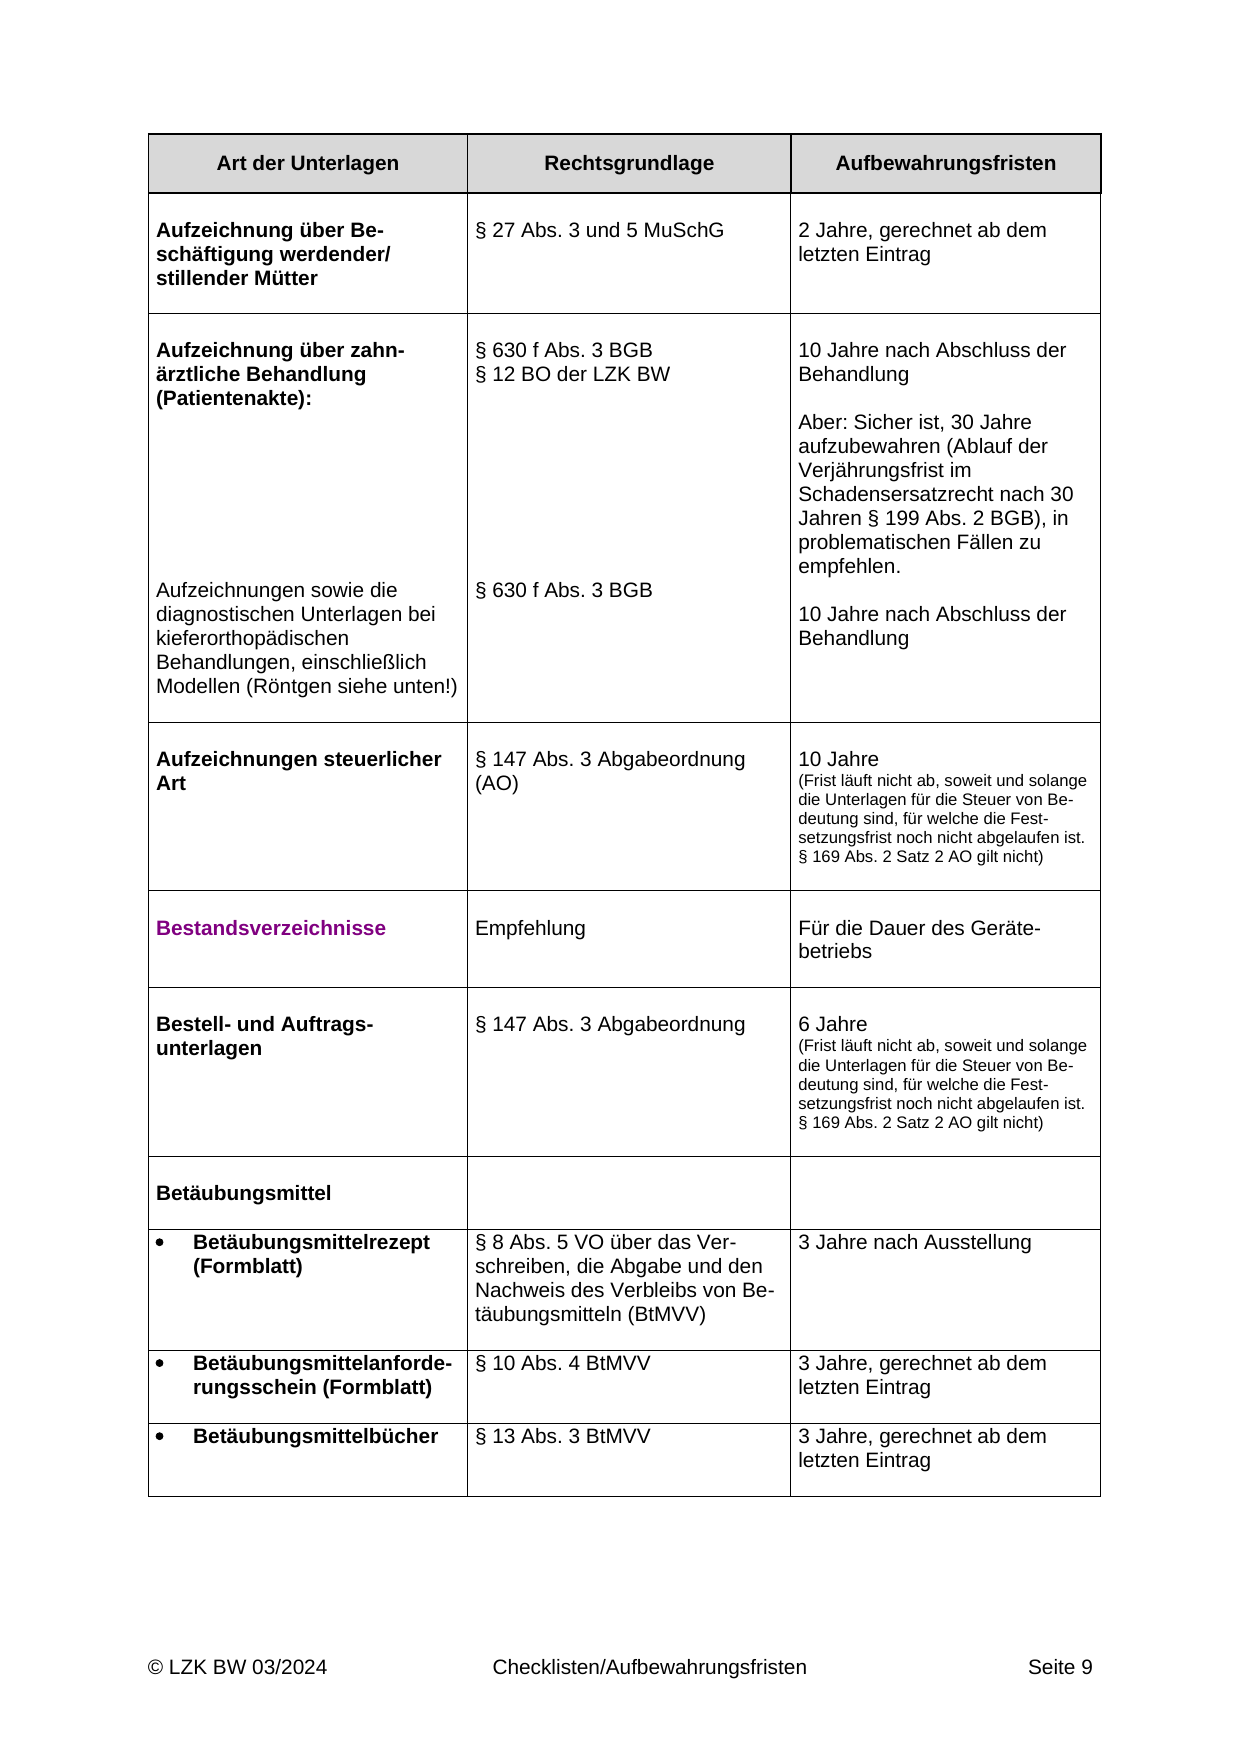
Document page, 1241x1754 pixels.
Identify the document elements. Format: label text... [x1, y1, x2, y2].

table_cell Für die Dauer des Geräte- betriebs [791, 891, 1100, 987]
table_cell 10 Jahre (Frist läuft nicht ab, soweit und solange die Unterlagen für die Steuer von Bedeutung sind, für welche die Festsetzungsfrist noch nicht abgelaufen ist. § 169 Abs. 2 Satz 2 AO gilt nicht) [791, 723, 1100, 890]
table_cell Aufzeichnungen steuerlicher Art [149, 723, 467, 890]
table_header Rechtsgrundlage [468, 135, 790, 192]
table_cell Aufzeichnung über zahnärztliche Behandlung (Patientenakte): Aufzeichnungen sowie die diagnostischen Unterlagen bei kieferorthopädischen Behandlungen, einschließlich Modellen (Röntgen siehe unten!) [149, 314, 467, 722]
table_cell 6 Jahre (Frist läuft nicht ab, soweit und solange die Unterlagen für die Steuer von Bedeutung sind, für welche die Festsetzungsfrist noch nicht abgelaufen ist. § 169 Abs. 2 Satz 2 AO gilt nicht) [791, 988, 1100, 1156]
table_cell § 147 Abs. 3 Abgabeordnung [468, 988, 790, 1156]
table_cell 10 Jahre nach Abschluss der Behandlung Aber: Sicher ist, 30 Jahre aufzubewahren (Ablauf der Verjährungsfrist im Schadensersatzrecht nach 30 Jahren § 199 Abs. 2 BGB), in problematischen Fällen zu empfehlen. 10 Jahre nach Abschluss der Behandlung [791, 314, 1100, 722]
table_cell 3 Jahre, gerechnet ab dem letzten Eintrag [791, 1351, 1100, 1423]
table_cell § 10 Abs. 4 BtMVV [468, 1351, 790, 1423]
table_cell § 8 Abs. 5 VO über das Verschreiben, die Abgabe und den Nachweis des Verbleibs von Betäubungsmitteln (BtMVV) [468, 1230, 790, 1350]
table_cell Betäubungsmittel [149, 1157, 467, 1229]
table_cell [791, 1157, 1100, 1229]
table_cell 3 Jahre, gerechnet ab dem letzten Eintrag [791, 1424, 1100, 1496]
table_cell § 630 f Abs. 3 BGB § 12 BO der LZK BW § 630 f Abs. 3 BGB [468, 314, 790, 722]
table_cell § 147 Abs. 3 Abgabeordnung (AO) [468, 723, 790, 890]
table_cell Empfehlung [468, 891, 790, 987]
table_header Art der Unterlagen [149, 135, 467, 192]
table_cell Betäubungsmittelanforderungsschein (Formblatt) [149, 1351, 467, 1423]
table_cell Betäubungsmittelrezept (Formblatt) [149, 1230, 467, 1350]
table_cell § 27 Abs. 3 und 5 MuSchG [468, 194, 790, 313]
table_cell Aufzeichnung über Beschäftigung werdender/ stillender Mütter [149, 194, 467, 313]
table_header Aufbewahrungsfristen [792, 135, 1100, 192]
table_cell 3 Jahre nach Ausstellung [791, 1230, 1100, 1350]
table_cell Bestandsverzeichnisse [149, 891, 467, 987]
table_cell § 13 Abs. 3 BtMVV [468, 1424, 790, 1496]
table_cell 2 Jahre, gerechnet ab dem letzten Eintrag [791, 194, 1100, 313]
table_cell [468, 1157, 790, 1229]
table_cell Bestell- und Auftragsunterlagen [149, 988, 467, 1156]
table_cell Betäubungsmittelbücher [149, 1424, 467, 1496]
